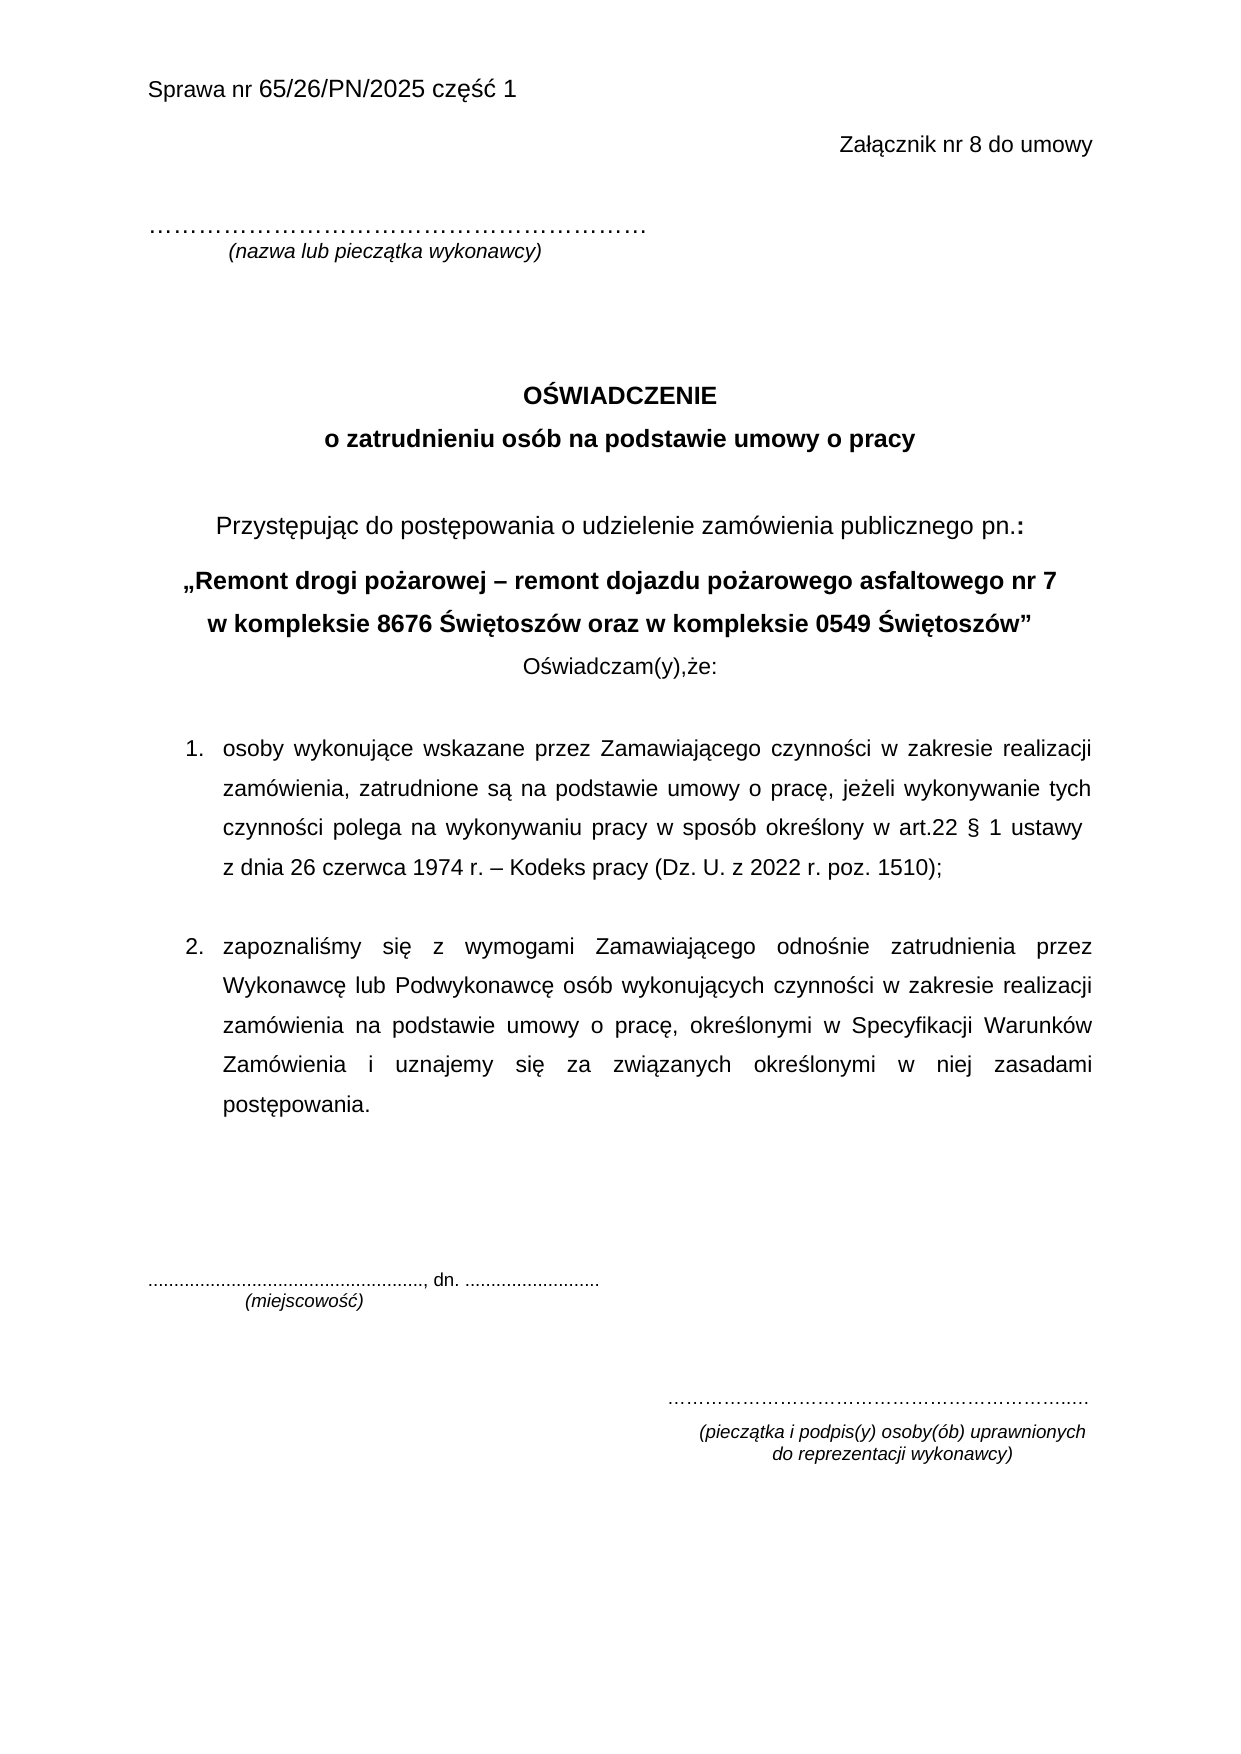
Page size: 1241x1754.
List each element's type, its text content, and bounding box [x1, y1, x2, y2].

text ………………………………………………………..… [664, 1358, 1093, 1408]
text …………………………………………………… [148, 210, 1093, 239]
text o zatrudnieniu osób na podstawie umowy o pracy [148, 424, 1093, 453]
text Przystępując do postępowania o udzielenie zamówienia publicznego pn.: [148, 511, 1093, 539]
text OŚWIADCZENIE [148, 381, 1093, 410]
text Oświadczam(y),że: [148, 653, 1093, 679]
text (miejscowość) [177, 1290, 1093, 1312]
text (pieczątka i podpis(y) osoby(ób) uprawnionych do reprezentacji wykonawcy) [694, 1421, 1093, 1464]
text „Remont drogi pożarowej – remont dojazdu pożarowego asfaltowego nr 7 w kompleksie 8676 Świętoszów oraz w kompleksie 0549 Świętoszów” [148, 566, 1093, 638]
text (nazwa lub pieczątka wykonawcy) [148, 239, 1093, 263]
list osoby wykonujące wskazane przez Zamawiającego czynności w zakresie realizacji zamówienia, zatrudnione są na podstawie umowy o pracę, jeżeli wykonywanie tych czynności polega na wykonywaniu pracy w sposób określony w art.22 § 1 ustawy z dnia 26 czerwca 1974 r. – Kodeks pracy (Dz. U. z 2022 r. poz. 1510); [185, 735, 1093, 880]
list zapoznaliśmy się z wymogami Zamawiającego odnośnie zatrudnienia przez Wykonawcę lub Podwykonawcę osób wykonujących czynności w zakresie realizacji zamówienia na podstawie umowy o pracę, określonymi w Specyfikacji Warunków Zamówienia i uznajemy się za związanych określonymi w niej zasadami postępowania. [185, 933, 1093, 1117]
text ....................................................., dn. .......................... [148, 1268, 1093, 1290]
text Załącznik nr 8 do umowy [605, 131, 1093, 158]
